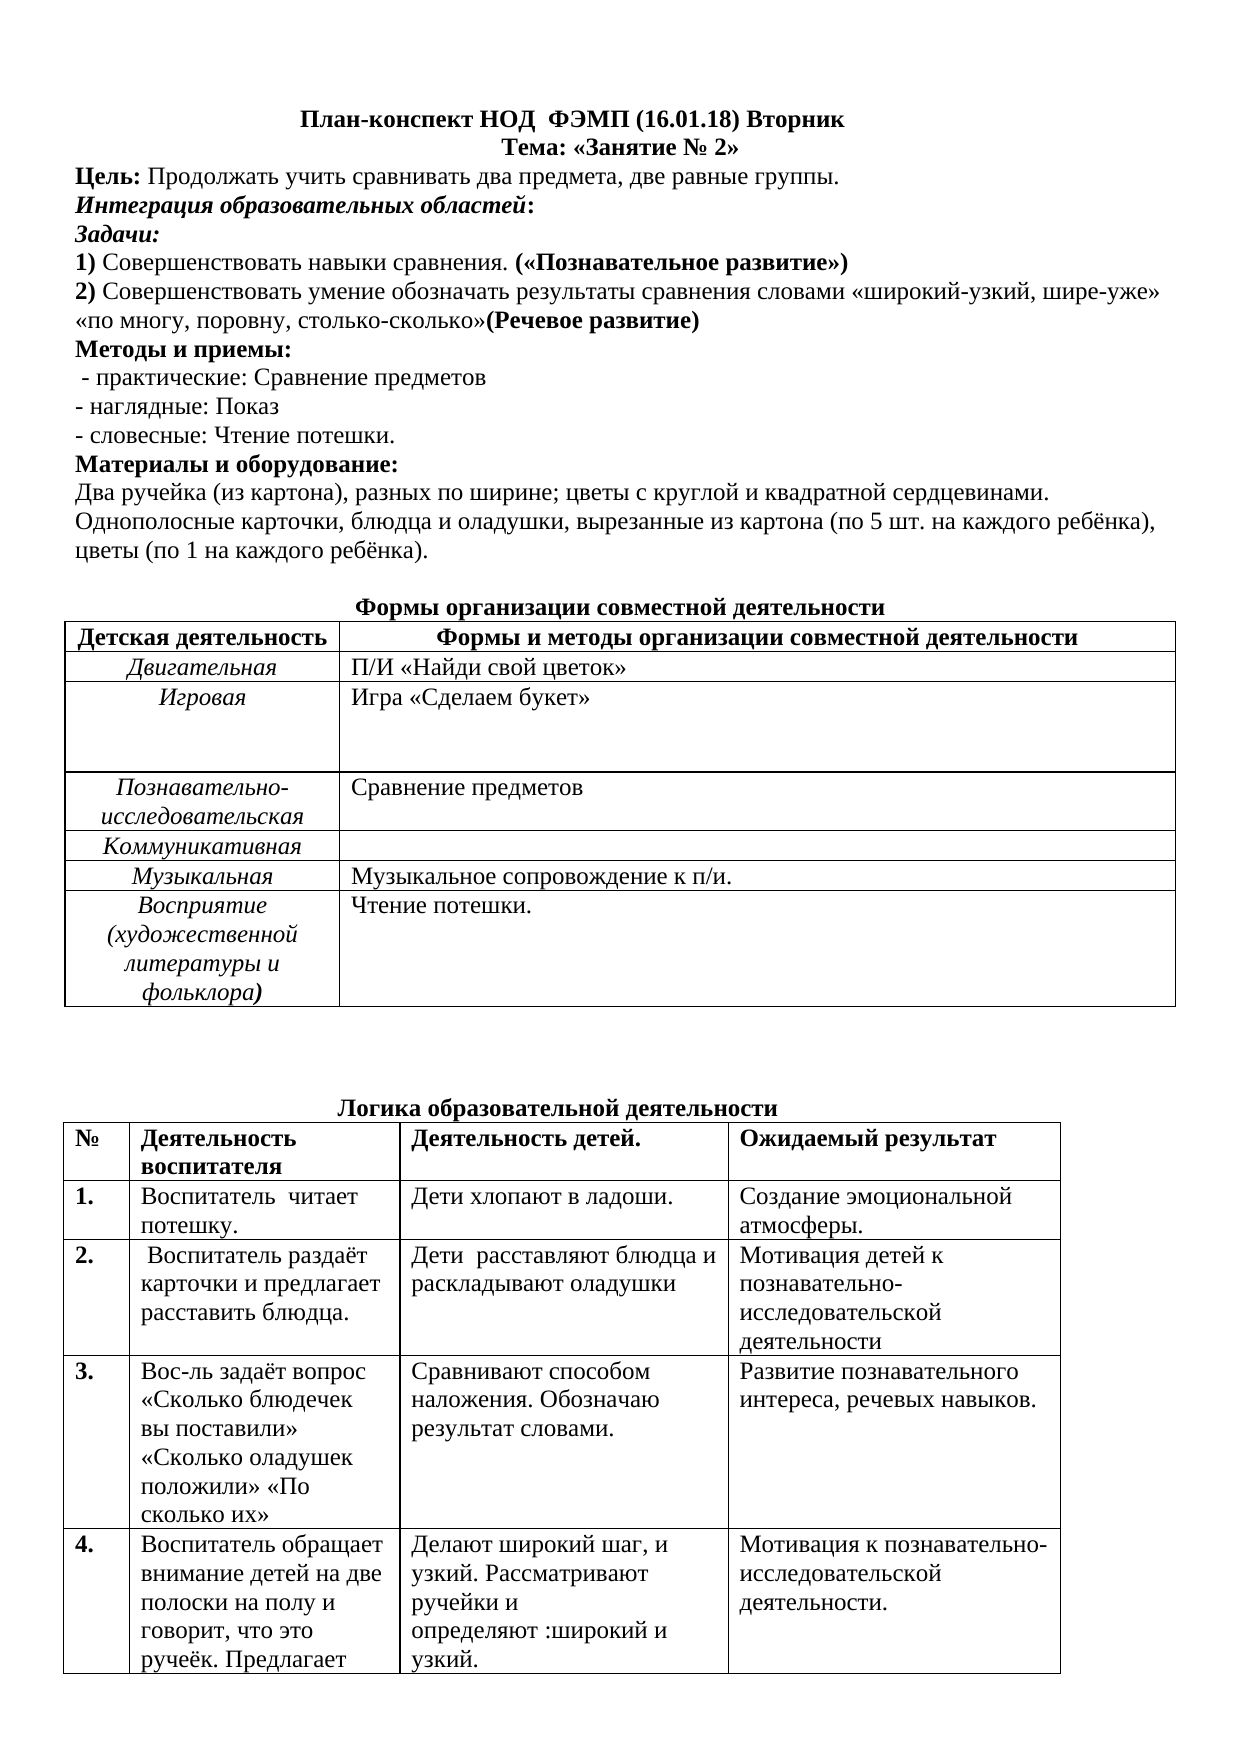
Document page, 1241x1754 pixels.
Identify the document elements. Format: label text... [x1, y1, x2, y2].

table_cell Дети хлопают в ладоши. [401, 1181, 728, 1239]
table_cell Коммуникативная [66, 831, 339, 860]
text Формы организации совместной деятельности [75, 592, 1165, 621]
text Однополосные карточки, блюдца и оладушки, вырезанные из картона (по 5 шт. на каждого ребёнка), цветы (по 1 на каждого ребёнка). [75, 506, 1165, 564]
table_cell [401, 1529, 728, 1673]
table_header Формы и методы организации совместной деятельности [340, 622, 1175, 651]
text Два ручейка (из картона), разных по ширине; цветы с круглой и квадратной сердцевинами. [75, 477, 1165, 506]
table_cell Сравнивают способом наложения. Обозначаю результат словами. [401, 1356, 728, 1528]
table_cell Познавательно-исследовательская [66, 773, 339, 830]
table_cell П/И «Найди свой цветок» [340, 652, 1175, 681]
table_cell Дети расставляют блюдца и раскладывают оладушки [401, 1240, 728, 1355]
table_cell Чтение потешки. [340, 891, 1175, 1006]
table_cell Игра «Сделаем букет» [340, 682, 1175, 771]
table_header Ожидаемый результат [729, 1123, 1060, 1180]
table_header Деятельность воспитателя [130, 1123, 399, 1180]
table_cell Мотивация детей к познавательно-исследовательской деятельности [729, 1240, 1060, 1355]
table_cell Восприятие (художественной литературы и фольклора) [66, 891, 339, 1006]
table_cell Создание эмоциональной атмосферы. [729, 1181, 1060, 1239]
table_cell Двигательная [66, 652, 339, 681]
text - словесные: Чтение потешки. [75, 420, 1165, 449]
table_cell 3. [64, 1356, 129, 1528]
table_cell Музыкальное сопровождение к п/и. [340, 861, 1175, 889]
table_cell 1. [64, 1181, 129, 1239]
text Материалы и оборудование: [75, 449, 1165, 477]
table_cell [729, 1529, 1060, 1673]
table_header Деятельность детей. [401, 1123, 728, 1180]
table_cell 4. [64, 1529, 129, 1673]
table_cell Воспитатель раздаёт карточки и предлагает расставить блюдца. [130, 1240, 399, 1355]
table_cell Воспитатель читает потешку. [130, 1181, 399, 1239]
text 2) Совершенствовать умение обозначать результаты сравнения словами «широкий-узкий, шире-уже» «по многу, поровну, столько-сколько»(Речевое развитие) [75, 276, 1165, 334]
table_cell Музыкальная [66, 861, 339, 889]
table_cell Сравнение предметов [340, 773, 1175, 830]
text План-конспект НОД ФЭМП (16.01.18) Вторник [75, 104, 1165, 132]
text Тема: «Занятие № 2» [75, 132, 1165, 161]
text 1) Совершенствовать навыки сравнения. («Познавательное развитие») [75, 247, 1165, 276]
table_header Детская деятельность [66, 622, 339, 651]
table_cell Развитие познавательного интереса, речевых навыков. [729, 1356, 1060, 1528]
table_cell [340, 831, 1175, 860]
table_header № [64, 1123, 129, 1180]
table_cell Вос-ль задаёт вопрос «Сколько блюдечек вы поставили» «Сколько оладушек положили» «По сколько их» [130, 1356, 399, 1528]
text Интеграция образовательных областей: [75, 190, 1165, 219]
text Методы и приемы: [75, 334, 1165, 362]
table_cell 2. [64, 1240, 129, 1355]
text - практические: Сравнение предметов [75, 362, 1165, 391]
text Задачи: [75, 219, 1165, 247]
text Цель: Продолжать учить сравнивать два предмета, две равные группы. [75, 161, 1165, 190]
table_cell Игровая [66, 682, 339, 771]
text - наглядные: Показ [75, 391, 1165, 420]
text Логика образовательной деятельности [75, 1093, 1165, 1122]
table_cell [130, 1529, 399, 1673]
